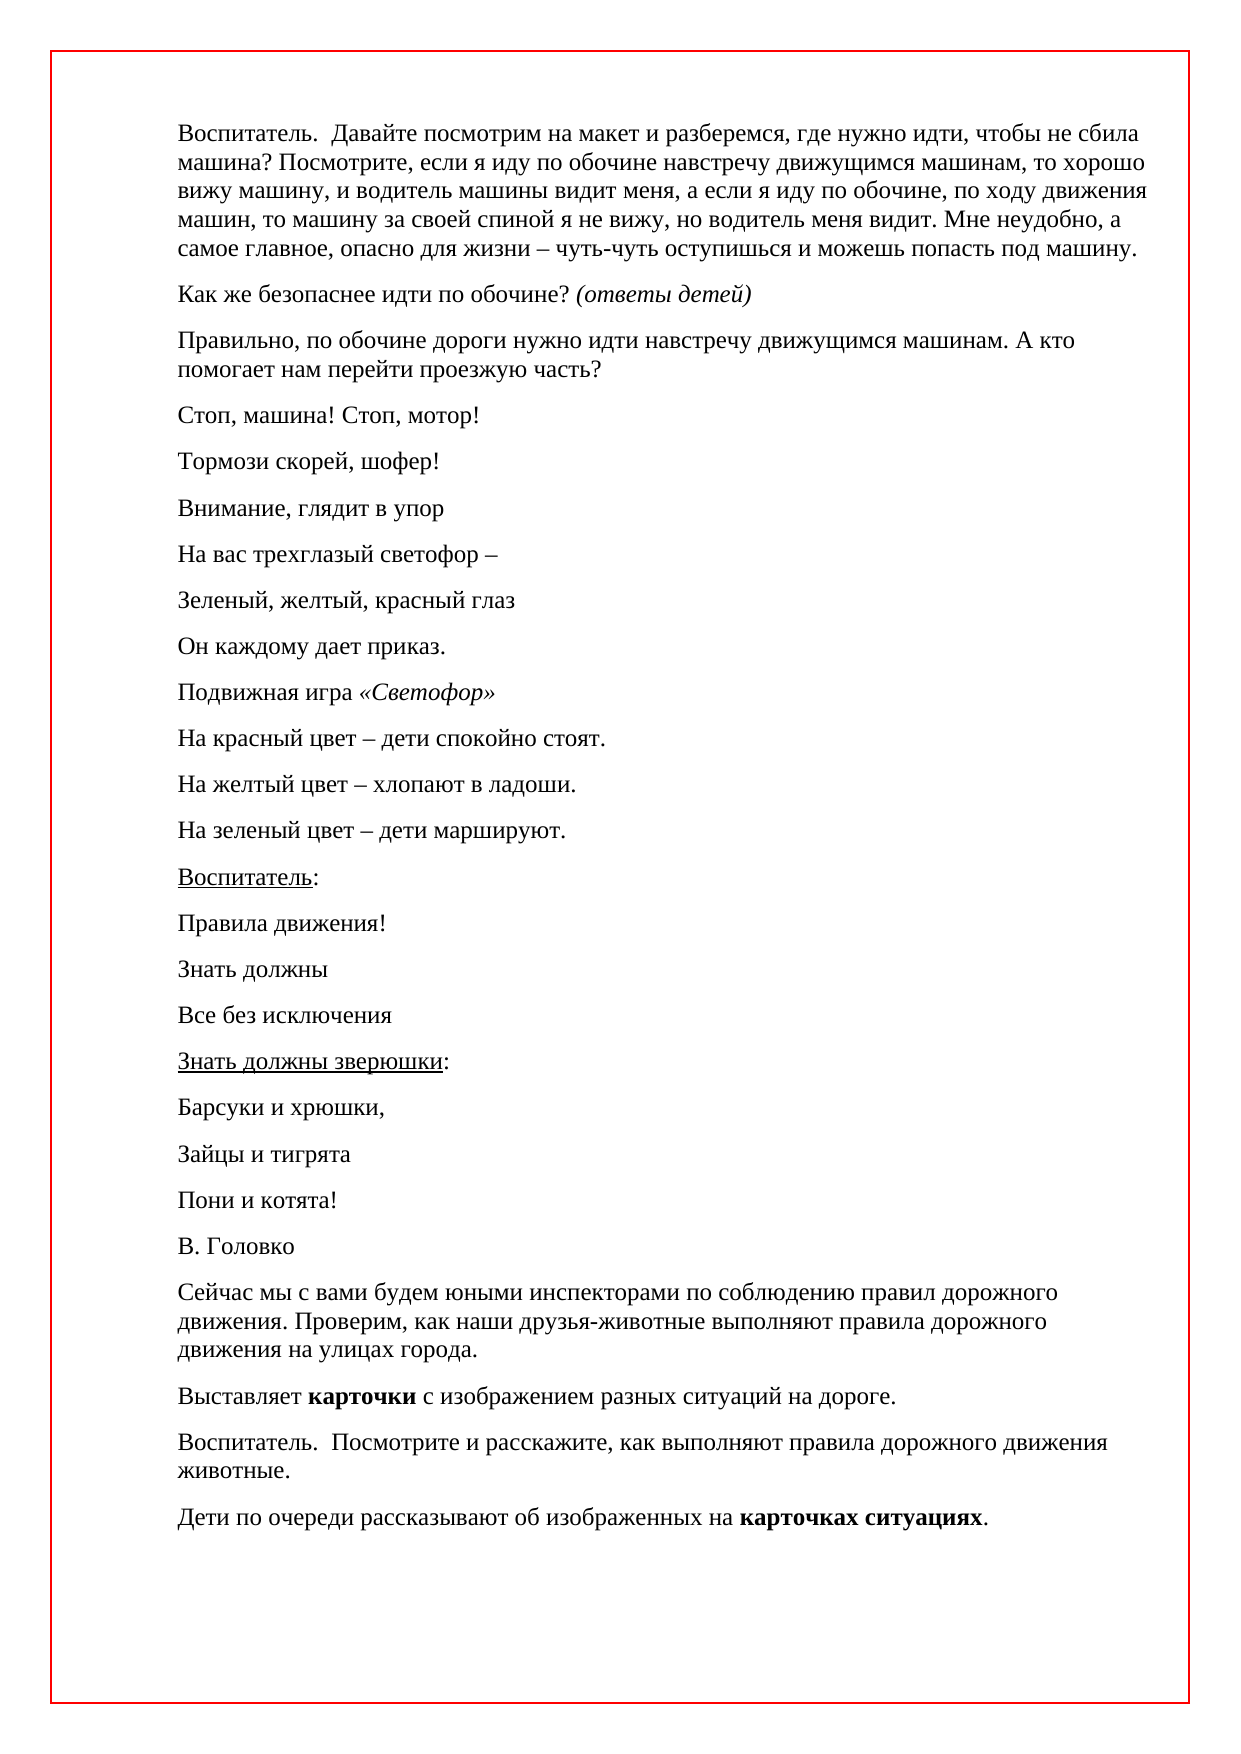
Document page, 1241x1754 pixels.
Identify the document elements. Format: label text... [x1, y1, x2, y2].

text Воспитатель. Посмотрите и расскажите, как выполняют правила дорожного движения животные. [177, 1427, 1152, 1484]
text Знать должны зверюшки: [177, 1046, 1152, 1075]
text Воспитатель. Давайте посмотрим на макет и разберемся, где нужно идти, чтобы не сбила машина? Посмотрите, если я иду по обочине навстречу движущимся машинам, то хорошо вижу машину, и водитель машины видит меня, а если я иду по обочине, по ходу движения машин, то машину за своей спиной я не вижу, но водитель меня видит. Мне неудобно, а самое главное, опасно для жизни – чуть-чуть оступишься и можешь попасть под машину. [177, 118, 1152, 262]
text Внимание, глядит в упор [177, 493, 1152, 521]
text Правильно, по обочине дороги нужно идти навстречу движущимся машинам. А кто помогает нам перейти проезжую часть? [177, 325, 1152, 383]
text На вас трехглазый светофор – [177, 539, 1152, 567]
text Подвижная игра «Светофор» [177, 677, 1152, 706]
text Стоп, машина! Стоп, мотор! [177, 400, 1152, 429]
text На зеленый цвет – дети маршируют. [177, 816, 1152, 844]
text На желтый цвет – хлопают в ладоши. [177, 769, 1152, 798]
text Все без исключения [177, 1000, 1152, 1029]
text Зайцы и тигрята [177, 1139, 1152, 1167]
text Знать должны [177, 954, 1152, 983]
text Воспитатель: [177, 862, 1152, 891]
text Зеленый, желтый, красный глаз [177, 585, 1152, 614]
text Барсуки и хрюшки, [177, 1092, 1152, 1121]
text На красный цвет – дети спокойно стоят. [177, 723, 1152, 752]
text В. Головко [177, 1231, 1152, 1260]
text Дети по очереди рассказывают об изображенных на карточках ситуациях. [177, 1502, 1152, 1531]
text Сейчас мы с вами будем юными инспекторами по соблюдению правил дорожного движения. Проверим, как наши друзья-животные выполняют правила дорожного движения на улицах города. [177, 1277, 1152, 1363]
text Выставляет карточки с изображением разных ситуаций на дороге. [177, 1381, 1152, 1409]
text Тормози скорей, шофер! [177, 446, 1152, 475]
text Как же безопаснее идти по обочине? (ответы детей) [177, 279, 1152, 308]
text Он каждому дает приказ. [177, 631, 1152, 660]
text Пони и котята! [177, 1185, 1152, 1213]
text Правила движения! [177, 908, 1152, 937]
